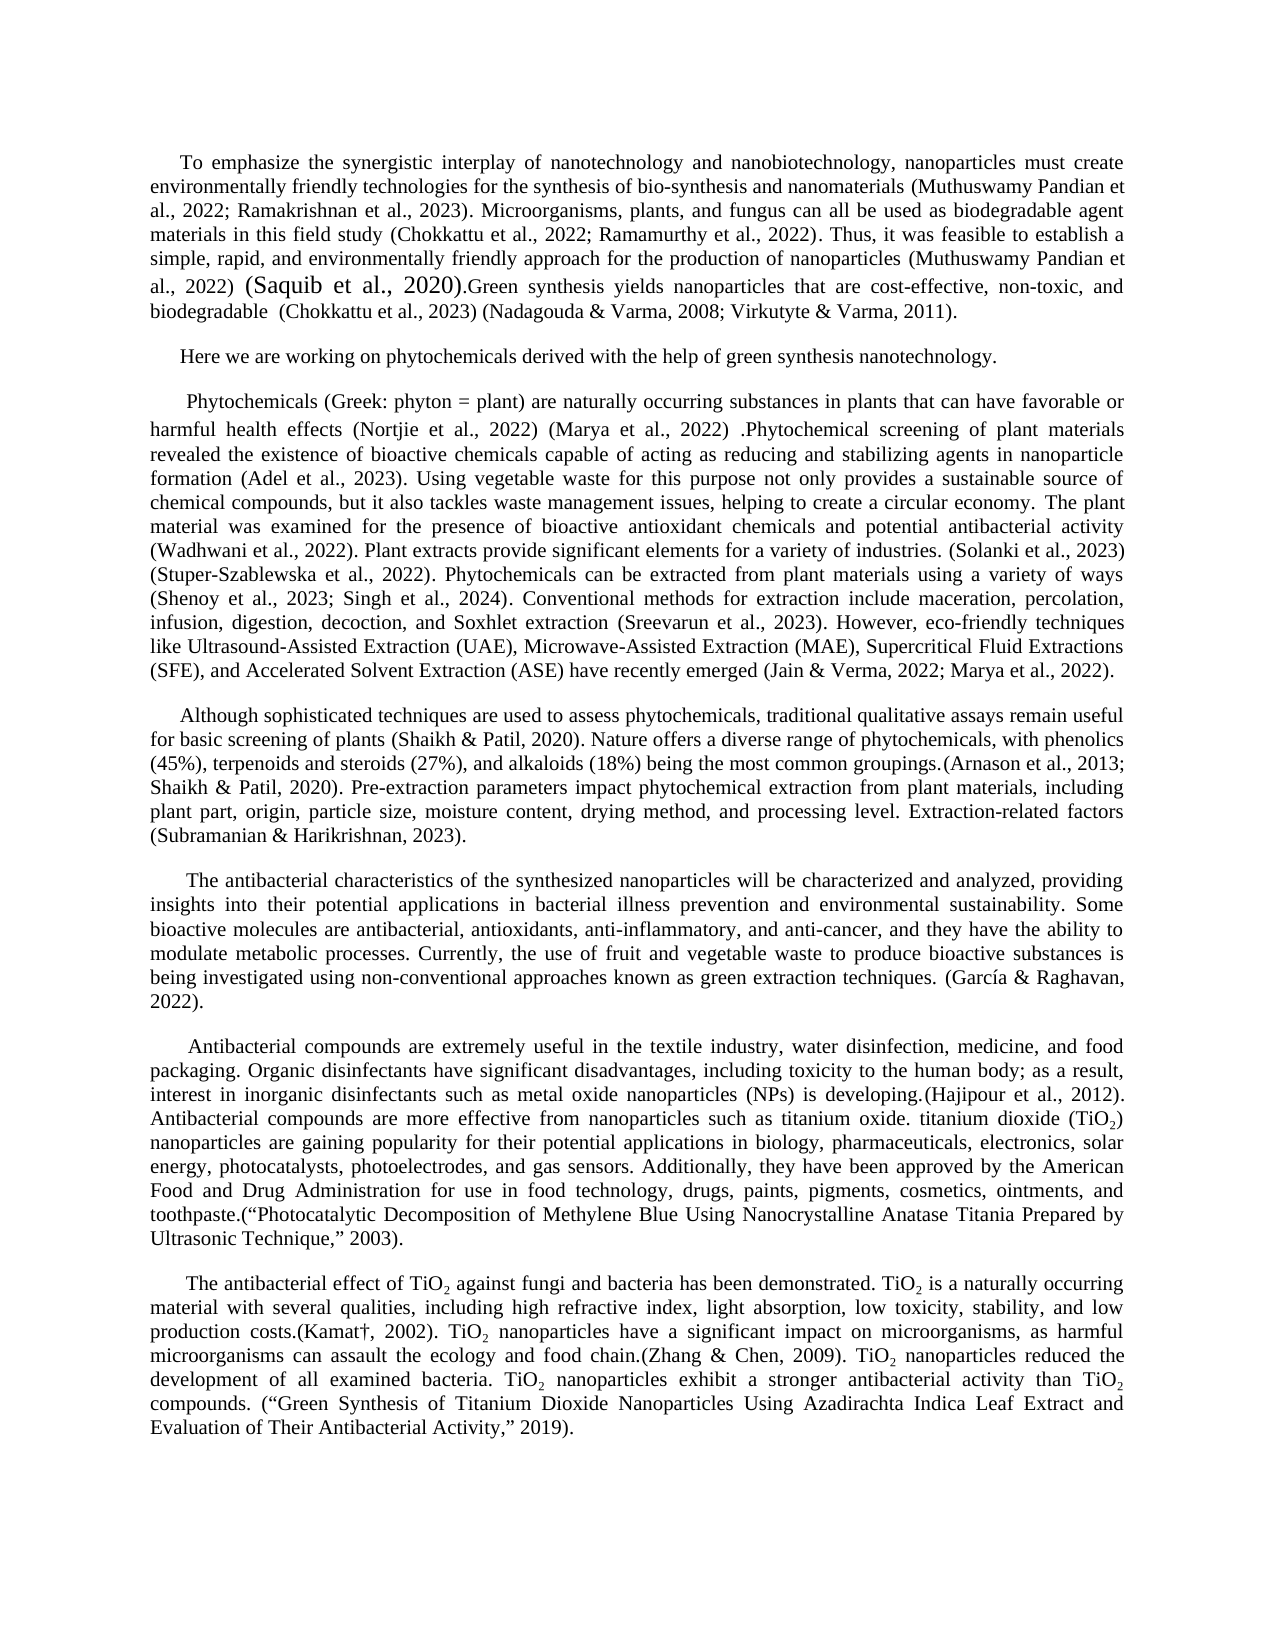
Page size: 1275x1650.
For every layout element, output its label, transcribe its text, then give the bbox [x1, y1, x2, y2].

text The antibacterial characteristics of the synthesized nanoparticles will be characterized and analyzed, providing insights into their potential applications in bacterial illness prevention and environmental sustainability. Some bioactive molecules are antibacterial, antioxidants, anti-inflammatory, and anti-cancer, and they have the ability to modulate metabolic processes. Currently, the use of fruit and vegetable waste to produce bioactive substances is being investigated using non-conventional approaches known as green extraction techniques. (García & Raghavan, 2022). [150, 868, 1125, 1013]
text To emphasize the synergistic interplay of nanotechnology and nanobiotechnology, nanoparticles must create environmentally friendly technologies for the synthesis of bio-synthesis and nanomaterials (Muthuswamy Pandian et al., 2022; Ramakrishnan et al., 2023). Microorganisms, plants, and fungus can all be used as biodegradable agent materials in this field study (Chokkattu et al., 2022; Ramamurthy et al., 2022). Thus, it was feasible to establish a simple, rapid, and environmentally friendly approach for the production of nanoparticles (Muthuswamy Pandian et al., 2022) (Saquib et al., 2020).Green synthesis yields nanoparticles that are cost-effective, non-toxic, and biodegradable (Chokkattu et al., 2023) (Nadagouda & Varma, 2008; Virkutyte & Varma, 2011). [150, 150, 1125, 323]
text Although sophisticated techniques are used to assess phytochemicals, traditional qualitative assays remain useful for basic screening of plants (Shaikh & Patil, 2020). Nature offers a diverse range of phytochemicals, with phenolics (45%), terpenoids and steroids (27%), and alkaloids (18%) being the most common groupings.(Arnason et al., 2013; Shaikh & Patil, 2020). Pre-extraction parameters impact phytochemical extraction from plant materials, including plant part, origin, particle size, moisture content, drying method, and processing level. Extraction-related factors (Subramanian & Harikrishnan, 2023). [150, 703, 1125, 847]
text The antibacterial effect of TiO₂ against fungi and bacteria has been demonstrated. TiO₂ is a naturally occurring material with several qualities, including high refractive index, light absorption, low toxicity, stability, and low production costs.(Kamat†, 2002). TiO₂ nanoparticles have a significant impact on microorganisms, as harmful microorganisms can assault the ecology and food chain.(Zhang & Chen, 2009). TiO₂ nanoparticles reduced the development of all examined bacteria. TiO₂ nanoparticles exhibit a stronger antibacterial activity than TiO₂ compounds. (“Green Synthesis of Titanium Dioxide Nanoparticles Using Azadirachta Indica Leaf Extract and Evaluation of Their Antibacterial Activity,” 2019). [150, 1271, 1125, 1439]
text Phytochemicals (Greek: phyton = plant) are naturally occurring substances in plants that can have favorable or harmful health effects (Nortjie et al., 2022) (Marya et al., 2022) .Phytochemical screening of plant materials revealed the existence of bioactive chemicals capable of acting as reducing and stabilizing agents in nanoparticle formation (Adel et al., 2023). Using vegetable waste for this purpose not only provides a sustainable source of chemical compounds, but it also tackles waste management issues, helping to create a circular economy. The plant material was examined for the presence of bioactive antioxidant chemicals and potential antibacterial activity (Wadhwani et al., 2022). Plant extracts provide significant elements for a variety of industries. (Solanki et al., 2023)(Stuper-Szablewska et al., 2022). Phytochemicals can be extracted from plant materials using a variety of ways (Shenoy et al., 2023; Singh et al., 2024). Conventional methods for extraction include maceration, percolation, infusion, digestion, decoction, and Soxhlet extraction (Sreevarun et al., 2023). However, eco-friendly techniques like Ultrasound-Assisted Extraction (UAE), Microwave-Assisted Extraction (MAE), Supercritical Fluid Extractions (SFE), and Accelerated Solvent Extraction (ASE) have recently emerged (Jain & Verma, 2022; Marya et al., 2022). [150, 389, 1125, 514]
text Phytochemicals (Greek: phyton = plant) are naturally occurring substances in plants that can have favorable or harmful health effects (Nortjie et al., 2022) (Marya et al., 2022) .Phytochemical screening of plant materials revealed the existence of bioactive chemicals capable of acting as reducing and stabilizing agents in nanoparticle formation (Adel et al., 2023). Using vegetable waste for this purpose not only provides a sustainable source of chemical compounds, but it also tackles waste management issues, helping to create a circular economy. The plant material was examined for the presence of bioactive antioxidant chemicals and potential antibacterial activity (Wadhwani et al., 2022). Plant extracts provide significant elements for a variety of industries. (Solanki et al., 2023)(Stuper-Szablewska et al., 2022). Phytochemicals can be extracted from plant materials using a variety of ways (Shenoy et al., 2023; Singh et al., 2024). Conventional methods for extraction include maceration, percolation, infusion, digestion, decoction, and Soxhlet extraction (Sreevarun et al., 2023). However, eco-friendly techniques like Ultrasound-Assisted Extraction (UAE), Microwave-Assisted Extraction (MAE), Supercritical Fluid Extractions (SFE), and Accelerated Solvent Extraction (ASE) have recently emerged (Jain & Verma, 2022; Marya et al., 2022). [150, 538, 1125, 682]
text Here we are working on phytochemicals derived with the help of green synthesis nanotechnology. [150, 344, 1125, 368]
text Antibacterial compounds are extremely useful in the textile industry, water disinfection, medicine, and food packaging. Organic disinfectants have significant disadvantages, including toxicity to the human body; as a result, interest in inorganic disinfectants such as metal oxide nanoparticles (NPs) is developing.(Hajipour et al., 2012). Antibacterial compounds are more effective from nanoparticles such as titanium oxide. titanium dioxide (TiO₂) nanoparticles are gaining popularity for their potential applications in biology, pharmaceuticals, electronics, solar energy, photocatalysts, photoelectrodes, and gas sensors. Additionally, they have been approved by the American Food and Drug Administration for use in food technology, drugs, paints, pigments, cosmetics, ointments, and toothpaste.(“Photocatalytic Decomposition of Methylene Blue Using Nanocrystalline Anatase Titania Prepared by Ultrasonic Technique,” 2003). [150, 1033, 1125, 1250]
